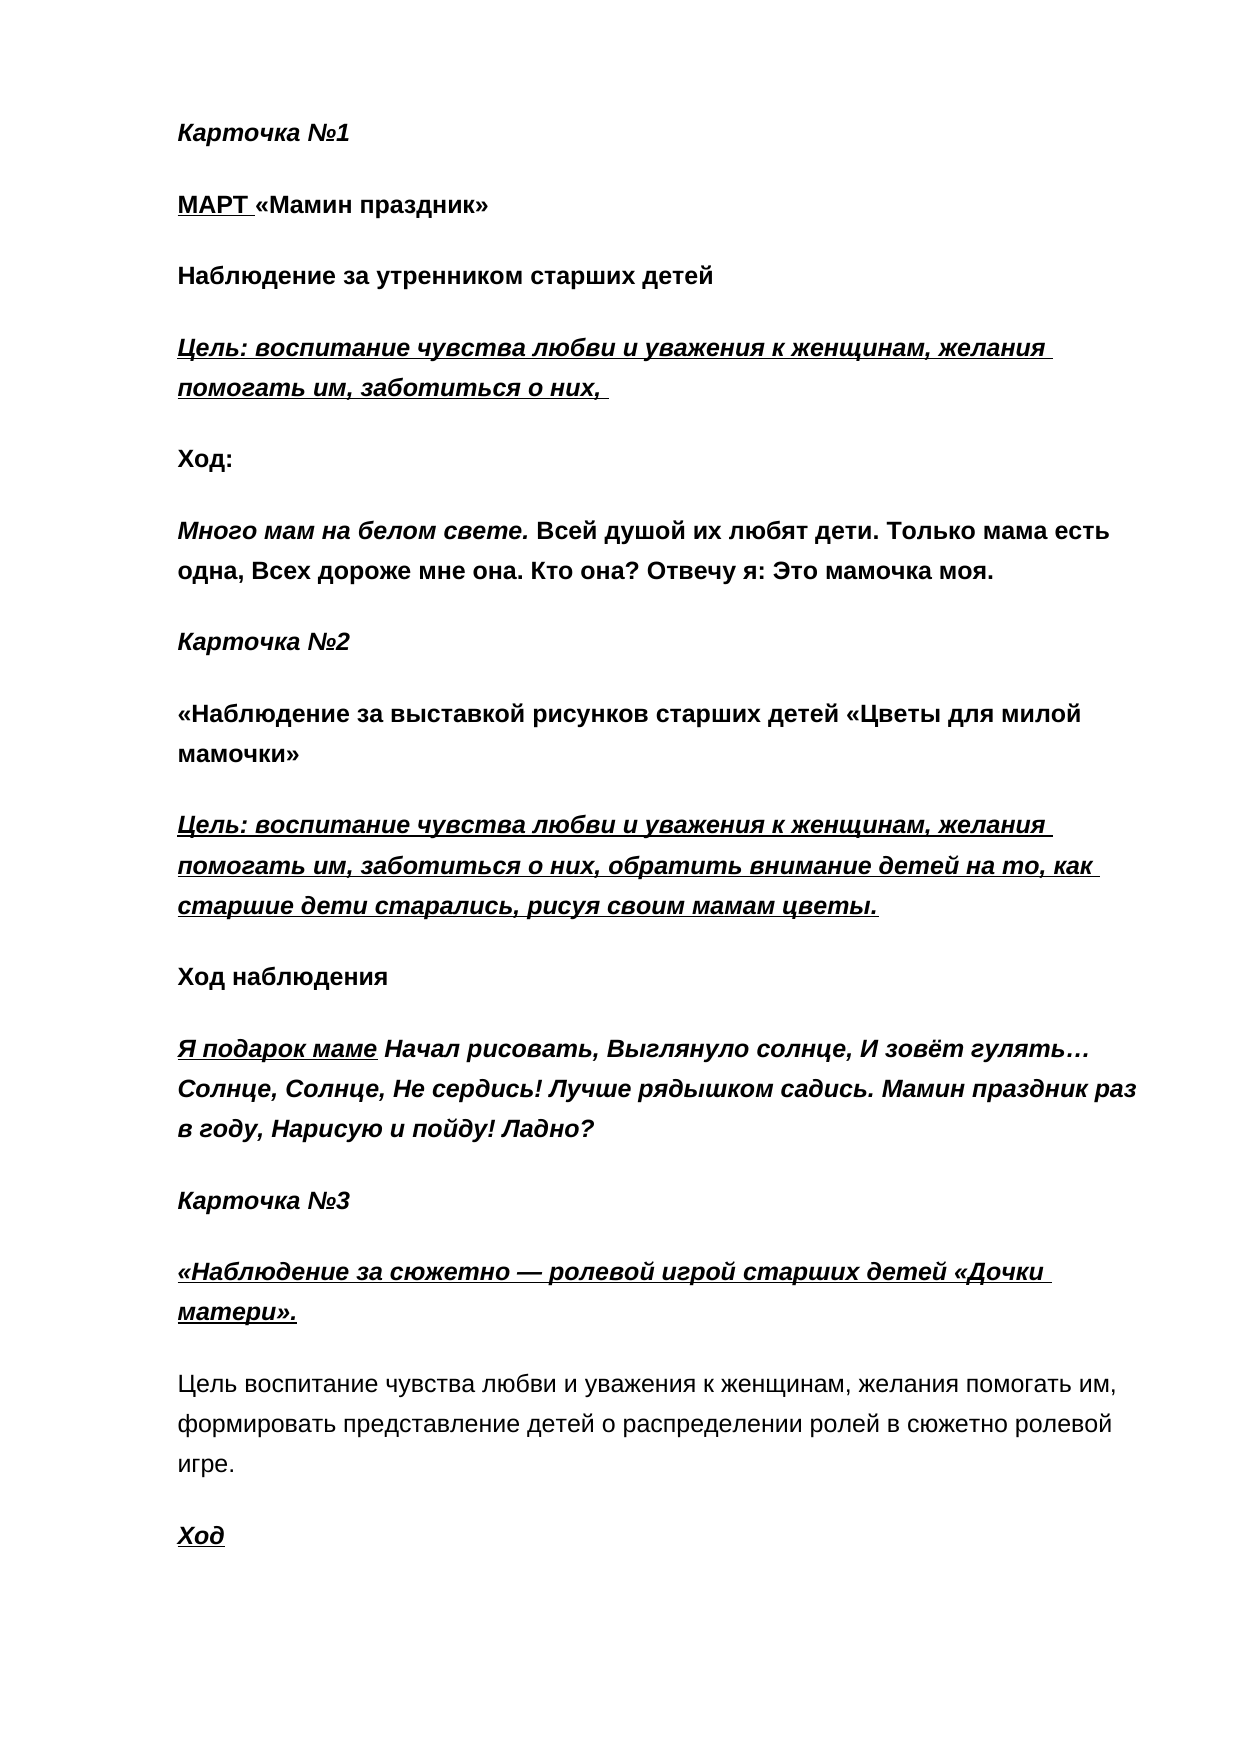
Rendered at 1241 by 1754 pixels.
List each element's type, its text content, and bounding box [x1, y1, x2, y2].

text Я подарок маме Начал рисовать, Выглянуло солнце, И зовёт гулять… Солнце, Солнце, Не сердись! Лучше рядышком садись. Мамин праздник раз в году, Нарисую и пойду! Ладно? [177, 1034, 1152, 1143]
text Цель воспитание чувства любви и уважения к женщинам, желания помогать им, формировать представление детей о распределении ролей в сюжетно ролевой игре. [177, 1369, 1152, 1478]
text Ход: [177, 444, 1152, 473]
text Ход наблюдения [177, 962, 1152, 991]
text Много мам на белом свете. Всей душой их любят дети. Только мама есть одна, Всех дороже мне она. Кто она? Отвечу я: Это мамочка моя. [177, 516, 1152, 584]
text Ход [177, 1521, 1152, 1549]
text Карточка №1 [177, 118, 1152, 147]
text Карточка №2 [177, 627, 1152, 656]
text «Наблюдение за выставкой рисунков старших детей «Цветы для милой мамочки» [177, 699, 1152, 768]
text «Наблюдение за сюжетно — ролевой игрой старших детей «Дочки матери». [177, 1257, 1152, 1326]
text Цель: воспитание чувства любви и уважения к женщинам, желания помогать им, заботиться о них, [177, 332, 1152, 401]
text Карточка №3 [177, 1186, 1152, 1214]
text Наблюдение за утренником старших детей [177, 261, 1152, 290]
text МАРТ «Мамин праздник» [177, 189, 1152, 218]
text Цель: воспитание чувства любви и уважения к женщинам, желания помогать им, заботиться о них, обратить внимание детей на то, как старшие дети старались, рисуя своим мамам цветы. [177, 810, 1152, 919]
